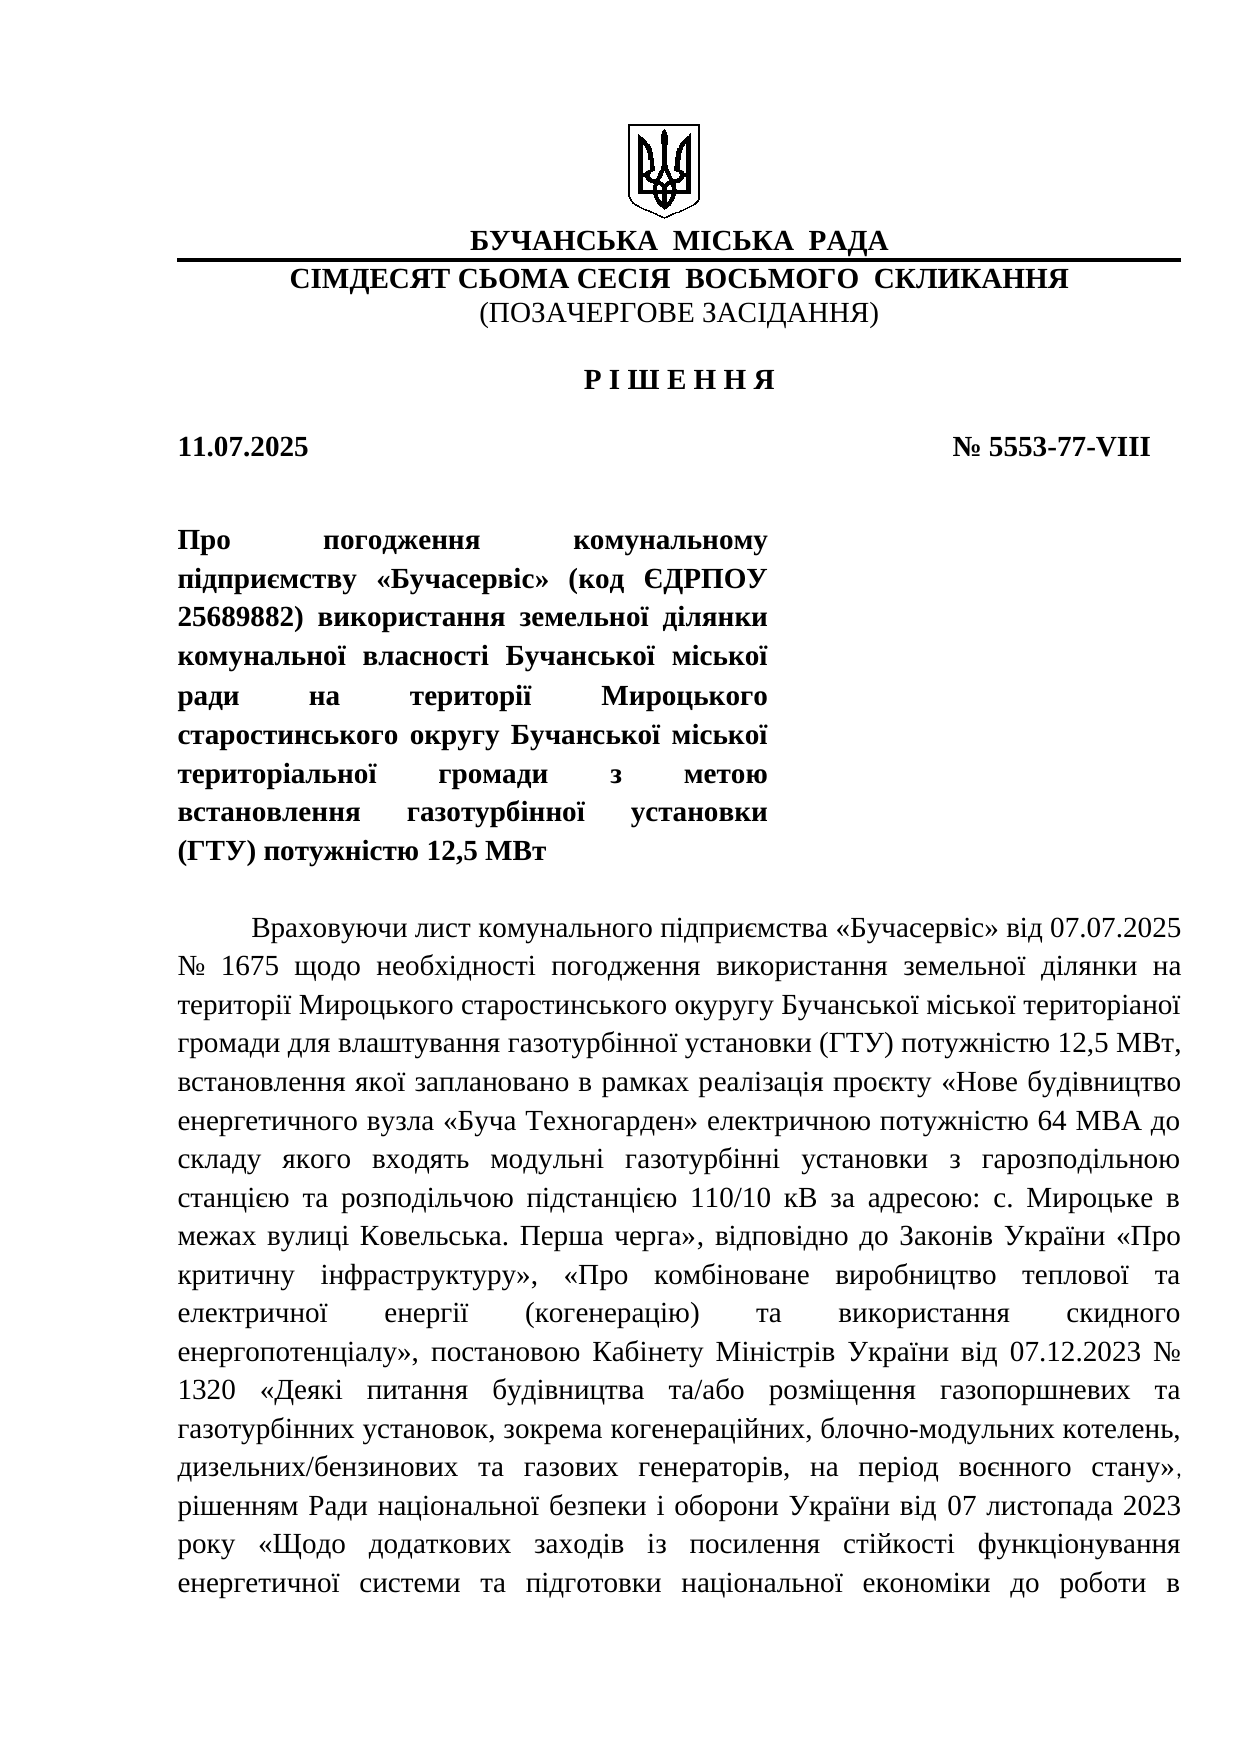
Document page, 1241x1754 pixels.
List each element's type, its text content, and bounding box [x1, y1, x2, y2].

text Про погодження комунальному підприємству «Бучасервіс» (код ЄДРПОУ 25689882) використання земельної ділянки комунальної власності Бучанської міської ради на території Мироцького старостинського округу Бучанської міської територіальної громади з метою встановлення газотурбінної установки (ГТУ) потужністю 12,5 МВт [177, 522, 768, 866]
text 11.07.2025 № 5553-77-VIІІ [177, 429, 1181, 463]
text (ПОЗАЧЕРГОВЕ ЗАСІДАННЯ) [177, 295, 1181, 329]
text БУЧАНСЬКА МІСЬКА РАДА [177, 223, 1181, 258]
text Р І Ш Е Н Н Я [177, 362, 1181, 396]
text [177, 910, 1181, 1565]
text СІМДЕСЯТ СЬОМА СЕСІЯ ВОСЬМОГО СКЛИКАННЯ [177, 262, 1181, 295]
